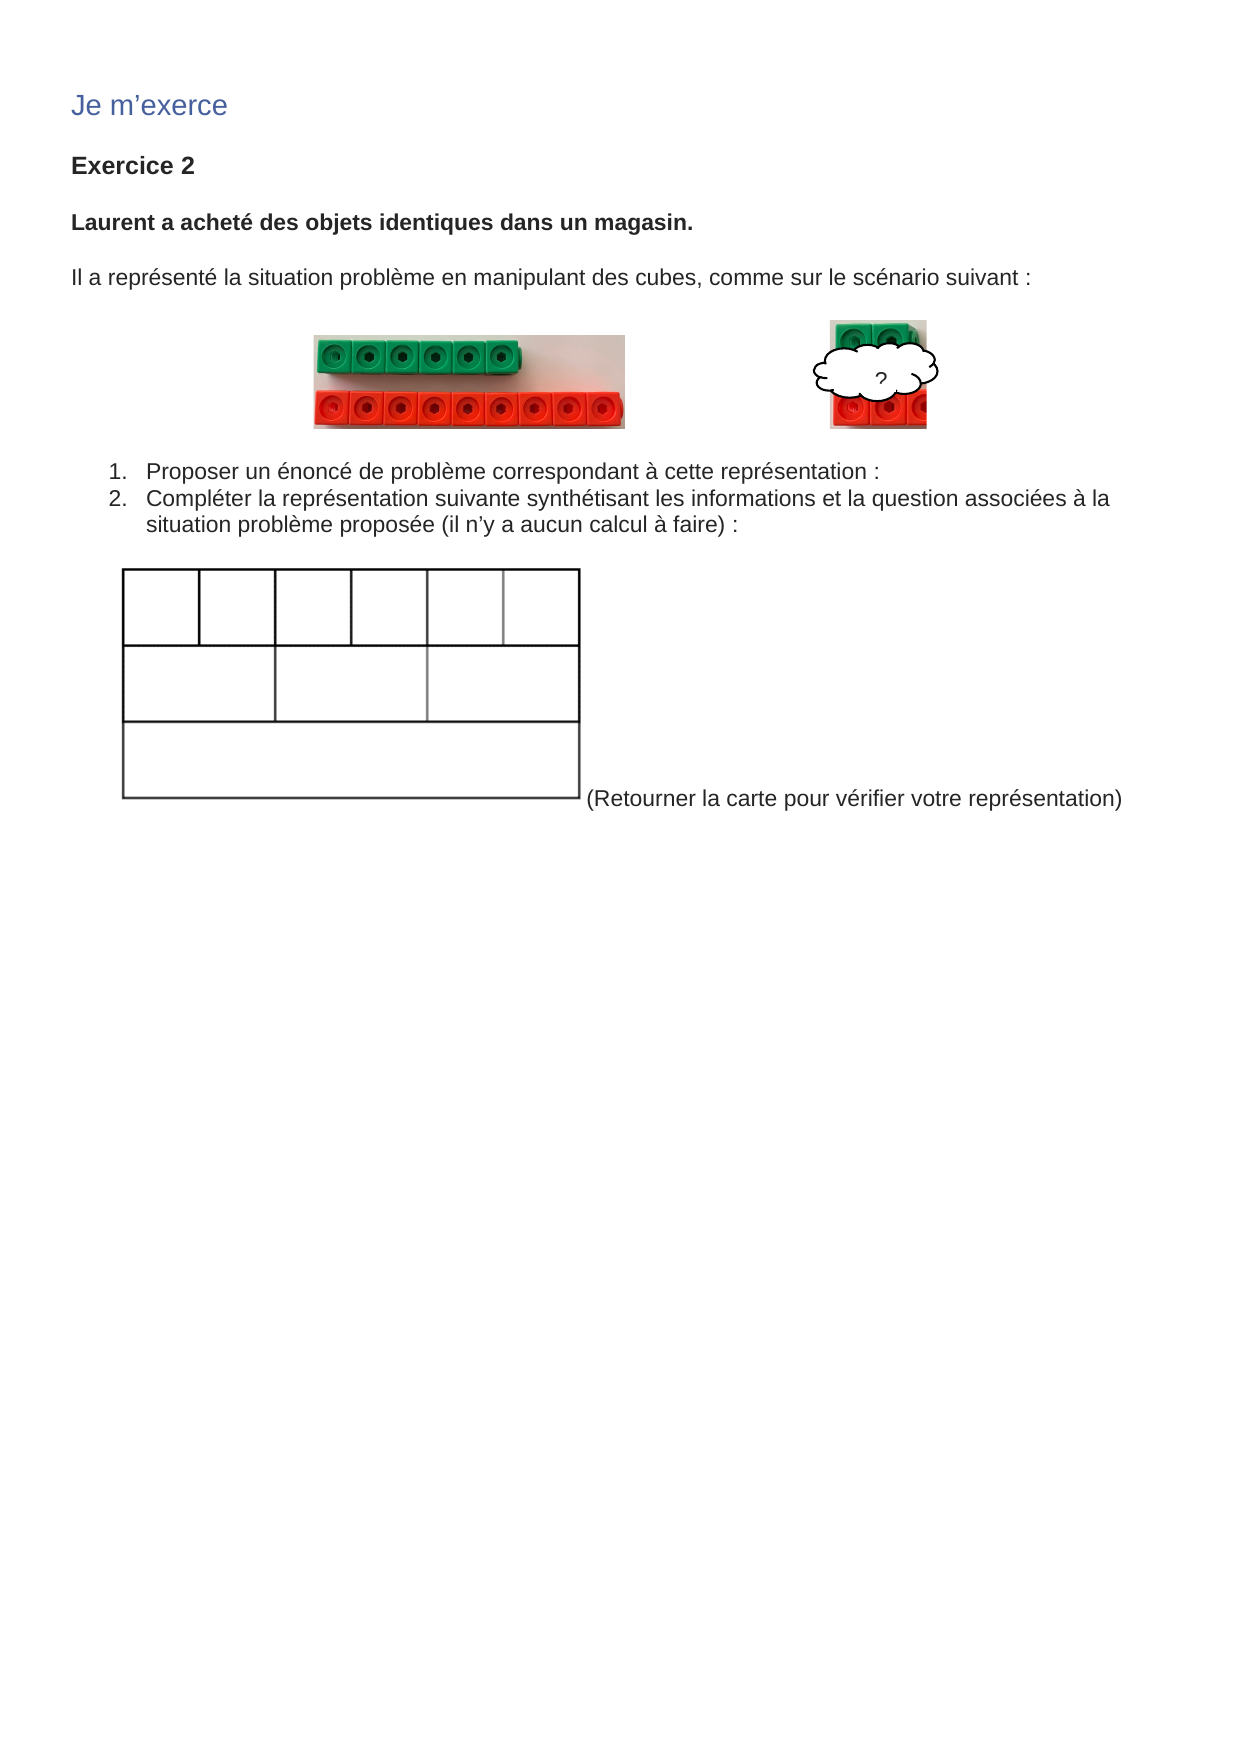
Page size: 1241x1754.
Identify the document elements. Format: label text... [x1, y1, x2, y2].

list Proposer un énoncé de problème correspondant à cette représentation : [108, 458, 1169, 485]
picture [829, 320, 927, 351]
list Compléter la représentation suivante synthétisant les informations et la question associées à la situation problème proposée (il n’y a aucun calcul à faire) : [108, 485, 1169, 537]
text Laurent a acheté des objets identiques dans un magasin. [71, 209, 1169, 235]
subtitle Je m’exerce [71, 88, 1169, 122]
text (Retourner la carte pour vérifier votre représentation) [587, 562, 1169, 811]
picture [313, 335, 625, 429]
subtitle Exercice 2 [71, 151, 1169, 180]
text Il a représenté la situation problème en manipulant des cubes, comme sur le scénario suivant : [71, 264, 1169, 291]
picture [117, 562, 587, 807]
picture [829, 384, 927, 429]
